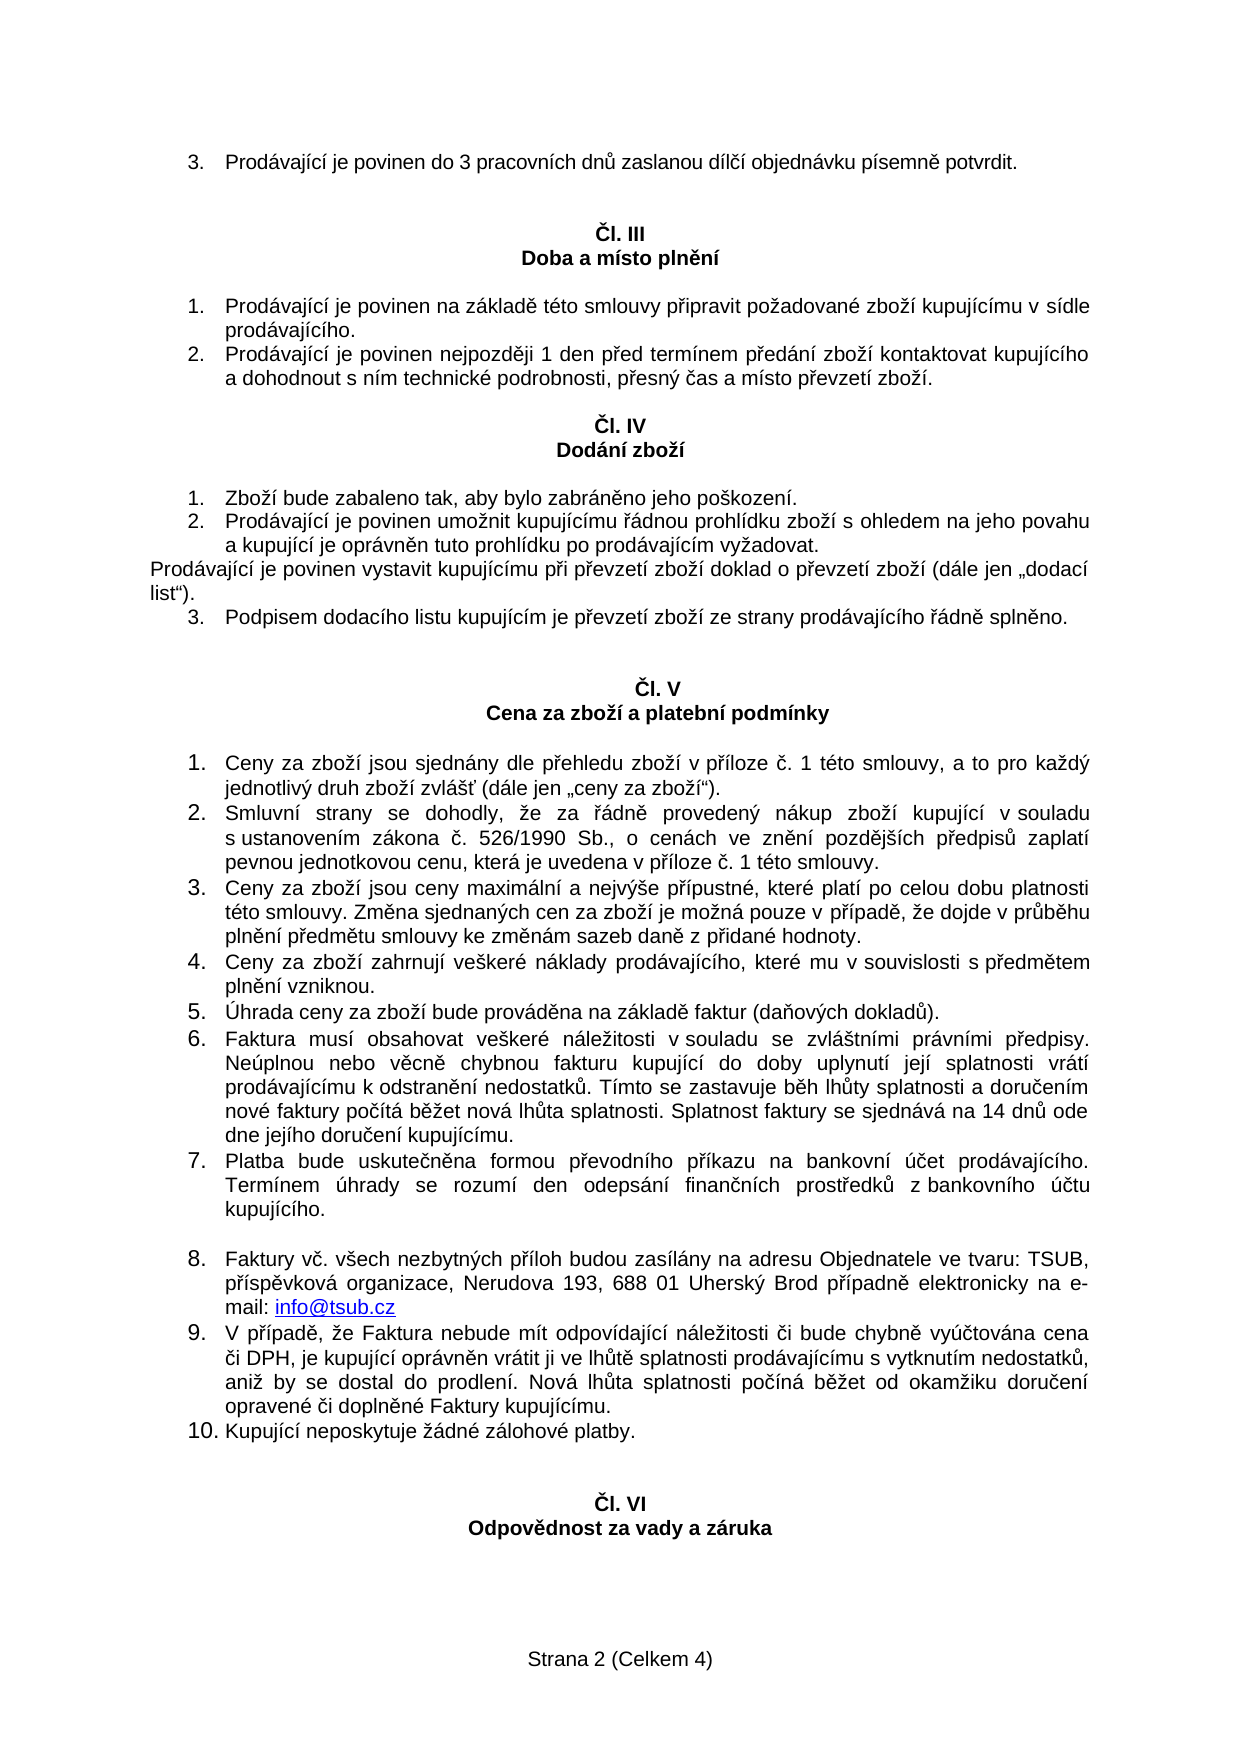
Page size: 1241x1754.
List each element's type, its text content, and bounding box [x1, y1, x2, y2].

text Čl. IV [150, 413, 1090, 437]
list Ceny za zboží jsou sjednány dle přehledu zboží v příloze č. 1 této smlouvy, a to pro každý jednotlivý druh zboží zvlášť (dále jen „ceny za zboží“). [187, 749, 1090, 799]
list Ceny za zboží zahrnují veškeré náklady prodávajícího, které mu v souvislosti s předmětem plnění vzniknou. [187, 948, 1090, 998]
list Faktura musí obsahovat veškeré náležitosti v souladu se zvláštními právními předpisy. Neúplnou nebo věcně chybnou fakturu kupující do doby uplynutí její splatnosti vrátí prodávajícímu k odstranění nedostatků. Tímto se zastavuje běh lhůty splatnosti a doručením nové faktury počítá běžet nová lhůta splatnosti. Splatnost faktury se sjednává na 14 dnů ode dne jejího doručení kupujícímu. [187, 1024, 1090, 1147]
list Faktury vč. všech nezbytných příloh budou zasílány na adresu Objednatele ve tvaru: TSUB, příspěvková organizace, Nerudova 193, 688 01 Uherský Brod případně elektronicky na e-mail: info@tsub.cz [187, 1245, 1090, 1319]
text Dodání zboží [150, 437, 1090, 461]
list Zboží bude zabaleno tak, aby bylo zabráněno jeho poškození. [187, 485, 1090, 509]
text Čl. V [225, 677, 1090, 701]
text Čl. VI [150, 1492, 1090, 1516]
list Ceny za zboží jsou ceny maximální a nejvýše přípustné, které platí po celou dobu platnosti této smlouvy. Změna sjednaných cen za zboží je možná pouze v případě, že dojde v průběhu plnění předmětu smlouvy ke změnám sazeb daně z přidané hodnoty. [187, 873, 1090, 948]
list Prodávající je povinen do 3 pracovních dnů zaslanou dílčí objednávku písemně potvrdit. [187, 150, 1090, 174]
text Čl. III [150, 222, 1090, 246]
list Smluvní strany se dohodly, že za řádně provedený nákup zboží kupující v souladu s ustanovením zákona č. 526/1990 Sb., o cenách ve znění pozdějších předpisů zaplatí pevnou jednotkovou cenu, která je uvedena v příloze č. 1 této smlouvy. [187, 799, 1090, 873]
text Odpovědnost za vady a záruka [150, 1516, 1090, 1539]
list Podpisem dodacího listu kupujícím je převzetí zboží ze strany prodávajícího řádně splněno. [187, 605, 1090, 629]
list Prodávající je povinen na základě této smlouvy připravit požadované zboží kupujícímu v sídle prodávajícího. [187, 294, 1090, 342]
list Úhrada ceny za zboží bude prováděna na základě faktur (daňových dokladů). [187, 998, 1090, 1024]
text Doba a místo plnění [150, 246, 1090, 270]
list Prodávající je povinen nejpozději 1 den před termínem předání zboží kontaktovat kupujícího a dohodnout s ním technické podrobnosti, přesný čas a místo převzetí zboží. [187, 342, 1090, 389]
text Cena za zboží a platební podmínky [225, 701, 1090, 725]
list Prodávající je povinen umožnit kupujícímu řádnou prohlídku zboží s ohledem na jeho povahu a kupující je oprávněn tuto prohlídku po prodávajícím vyžadovat. [187, 509, 1090, 557]
text Prodávající je povinen vystavit kupujícímu při převzetí zboží doklad o převzetí zboží (dále jen „dodací list“). [150, 557, 1090, 605]
list Kupující neposkytuje žádné zálohové platby. [187, 1417, 1090, 1444]
list V případě, že Faktura nebude mít odpovídající náležitosti či bude chybně vyúčtována cena či DPH, je kupující oprávněn vrátit ji ve lhůtě splatnosti prodávajícímu s vytknutím nedostatků, aniž by se dostal do prodlení. Nová lhůta splatnosti počíná běžet od okamžiku doručení opravené či doplněné Faktury kupujícímu. [187, 1319, 1090, 1417]
list Platba bude uskutečněna formou převodního příkazu na bankovní účet prodávajícího. Termínem úhrady se rozumí den odepsání finančních prostředků z bankovního účtu kupujícího. [187, 1147, 1090, 1221]
